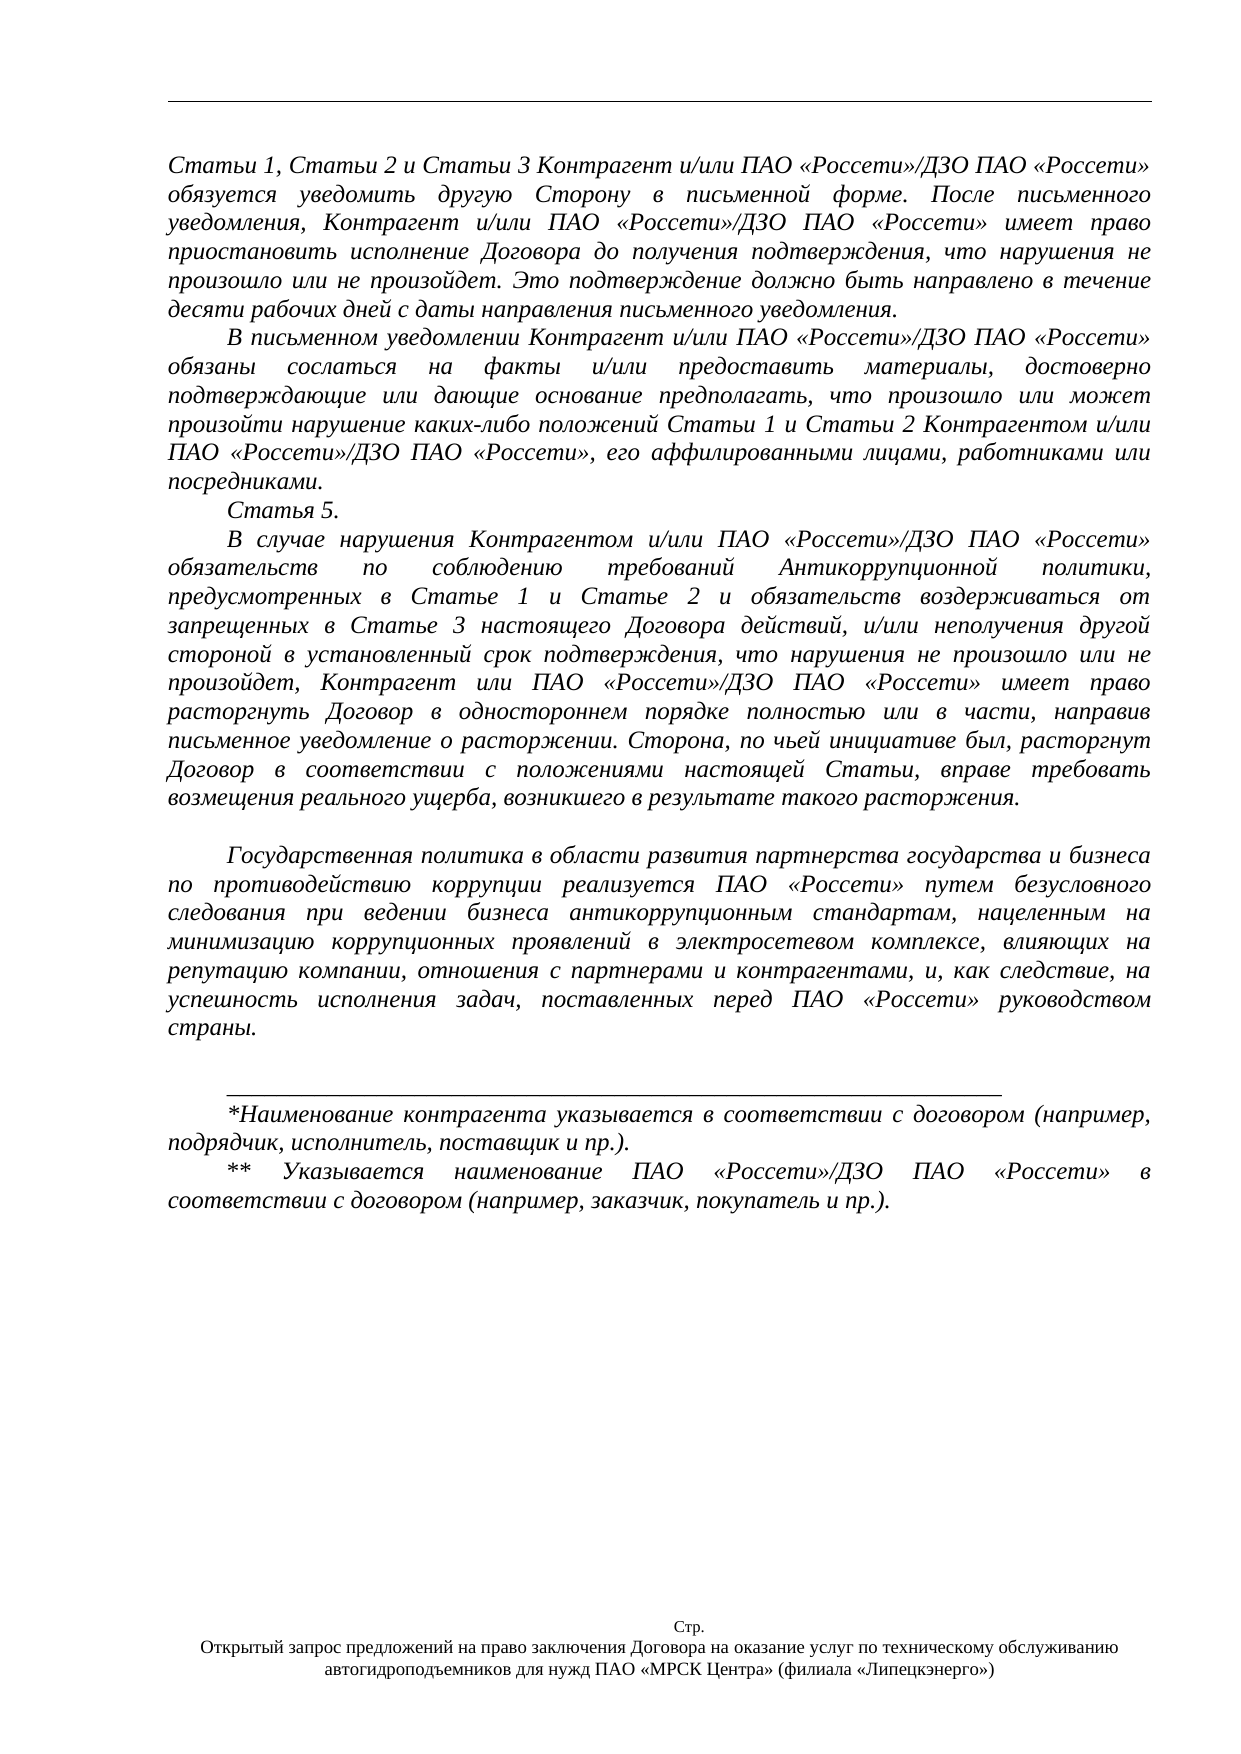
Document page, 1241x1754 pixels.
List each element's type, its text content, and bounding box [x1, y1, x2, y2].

text Государственная политика в области развития партнерства государства и бизнеса по противодействию коррупции реализуется ПАО «Россети» путем безусловного следования при ведении бизнеса антикоррупционным стандартам, нацеленным на минимизацию коррупционных проявлений в электросетевом комплексе, влияющих на репутацию компании, отношения с партнерами и контрагентами, и, как следствие, на успешность исполнения задач, поставленных перед ПАО «Россети» руководством страны. [168, 840, 1152, 1041]
text В письменном уведомлении Контрагент и/или ПАО «Россети»/ДЗО ПАО «Россети» обязаны сослаться на факты и/или предоставить материалы, достоверно подтверждающие или дающие основание предполагать, что произошло или может произойти нарушение каких-либо положений Статьи 1 и Статьи 2 Контрагентом и/или ПАО «Россети»/ДЗО ПАО «Россети», его аффилированными лицами, работниками или посредниками. [168, 322, 1152, 495]
text ______________________________________________________________ [168, 1070, 1152, 1099]
text В случае нарушения Контрагентом и/или ПАО «Россети»/ДЗО ПАО «Россети» обязательств по соблюдению требований Антикоррупционной политики, предусмотренных в Статье 1 и Статье 2 и обязательств воздерживаться от запрещенных в Статье 3 настоящего Договора действий, и/или неполучения другой стороной в установленный срок подтверждения, что нарушения не произошло или не произойдет, Контрагент или ПАО «Россети»/ДЗО ПАО «Россети» имеет право расторгнуть Договор в одностороннем порядке полностью или в части, направив письменное уведомление о расторжении. Сторона, по чьей инициативе был, расторгнут Договор в соответствии с положениями настоящей Статьи, вправе требовать возмещения реального ущерба, возникшего в результате такого расторжения. [168, 524, 1152, 811]
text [168, 150, 1152, 322]
text ** Указывается наименование ПАО «Россети»/ДЗО ПАО «Россети» в соответствии с договором (например, заказчик, покупатель и пр.). [168, 1156, 1152, 1214]
text Статья 5. [168, 495, 1152, 524]
text *Наименование контрагента указывается в соответствии с договором (например, подрядчик, исполнитель, поставщик и пр.). [168, 1099, 1152, 1156]
